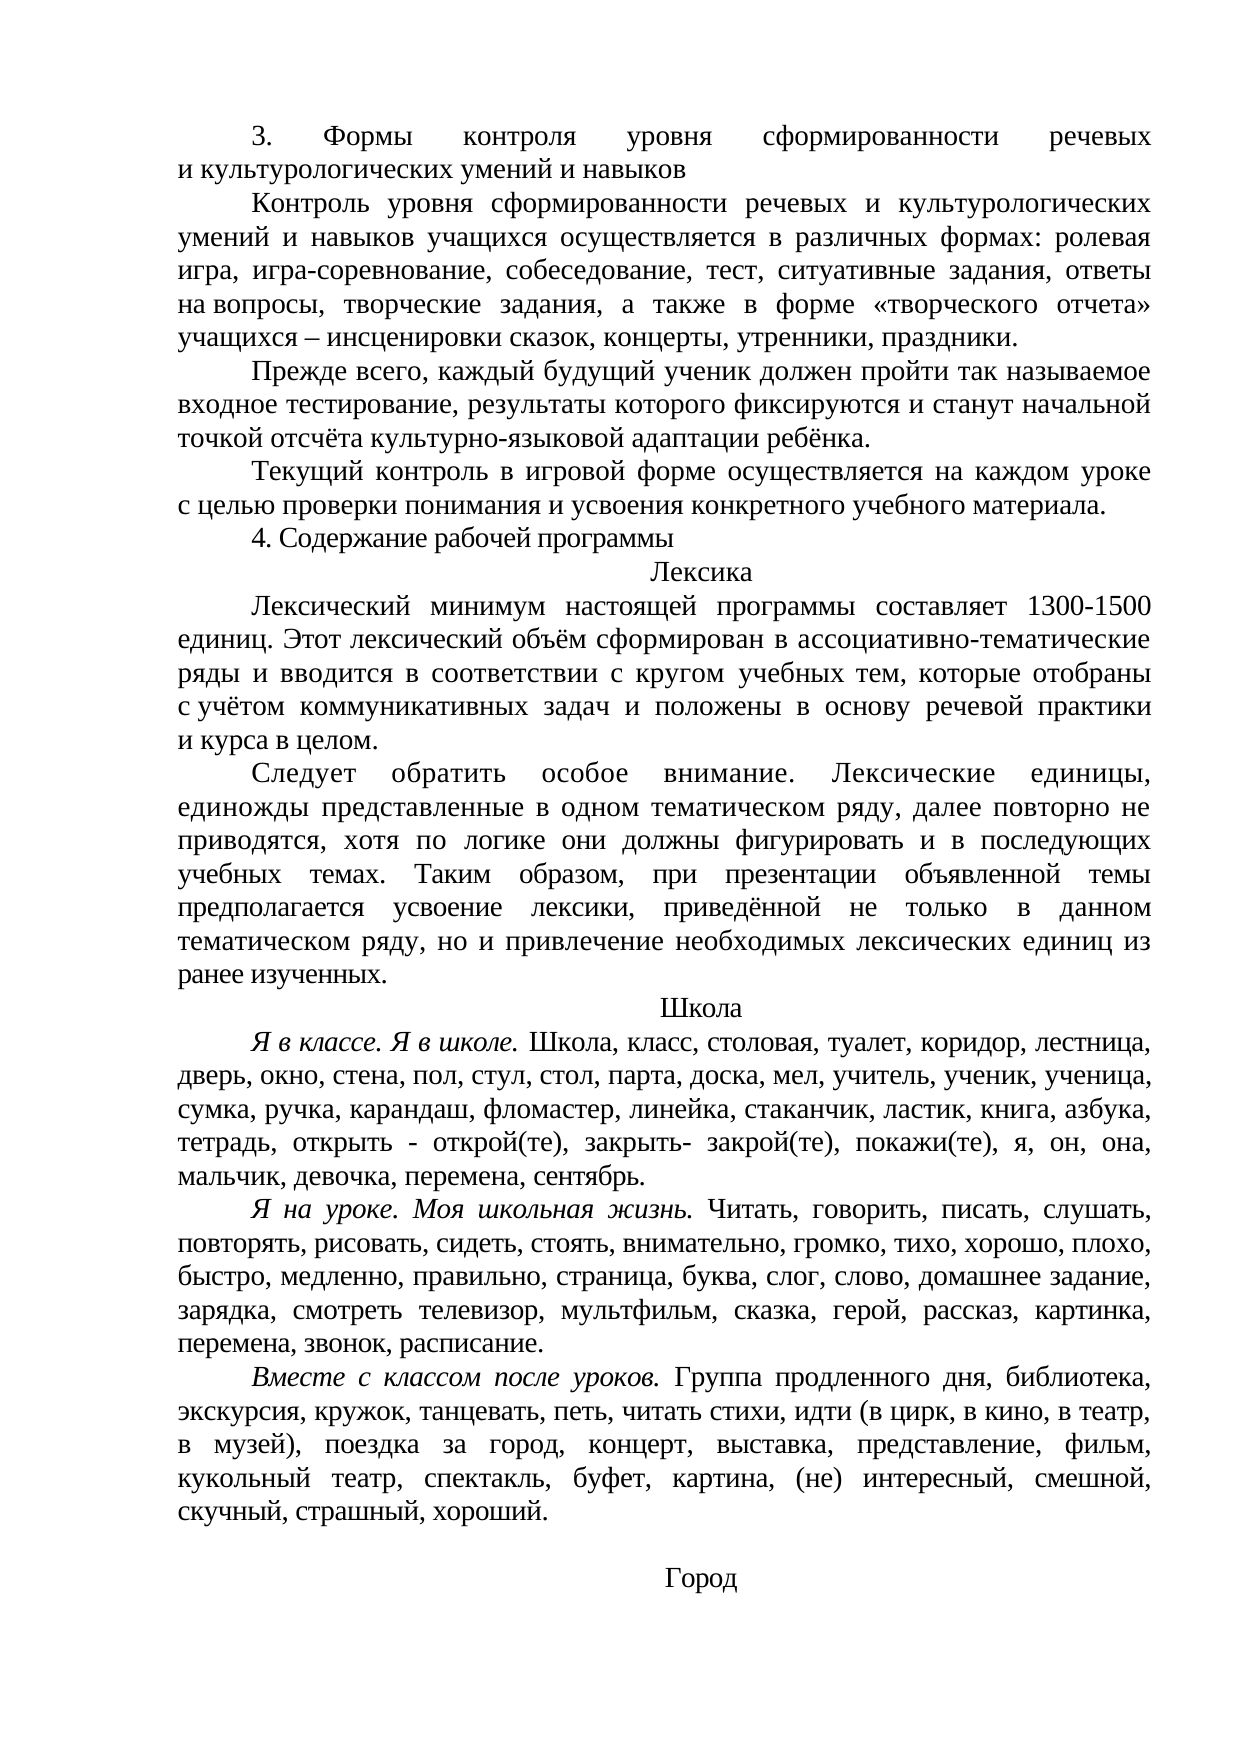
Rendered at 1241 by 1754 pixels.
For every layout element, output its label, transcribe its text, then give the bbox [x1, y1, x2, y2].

text Контроль уровня сформированности речевых и культурологических умений и навыков учащихся осуществляется в различных формах: ролевая игра, игра-соревнование, собеседование, тест, ситуативные задания, ответы на вопросы, творческие задания, а также в форме «творческого отчета» учащихся – инсценировки сказок, концерты, утренники, праздники. [177, 185, 1152, 353]
text Лексика [177, 554, 1152, 588]
text 3. Формы контроля уровня сформированности речевых и культурологических умений и навыков [177, 118, 1152, 185]
text Вместе с классом после уроков. Группа продленного дня, библиотека, экскурсия, кружок, танцевать, петь, читать стихи, идти (в цирк, в кино, в театр, в музей), поездка за город, концерт, выставка, представление, фильм, кукольный театр, спектакль, буфет, картина, (не) интересный, смешной, скучный, страшный, хороший. [177, 1359, 1152, 1527]
text 4. Содержание рабочей программы [177, 521, 1152, 554]
text Лексический минимум настоящей программы составляет 1300-1500 единиц. Этот лексический объём сформирован в ассоциативно-тематические ряды и вводится в соответствии с кругом учебных тем, которые отобраны с учётом коммуникативных задач и положены в основу речевой практики и курса в целом. [177, 588, 1152, 755]
text Город [177, 1560, 1152, 1594]
text Следует обратить особое внимание. Лексические единицы, единожды представленные в одном тематическом ряду, далее повторно не приводятся, хотя по логике они должны фигурировать и в последующих учебных темах. Таким образом, при презентации объявленной темы предполагается усвоение лексики, приведённой не только в данном тематическом ряду, но и привлечение необходимых лексических единиц из ранее изученных. [177, 755, 1152, 990]
text Школа [177, 990, 1152, 1024]
text Я на уроке. Моя школьная жизнь. Читать, говорить, писать, слушать, повторять, рисовать, сидеть, стоять, внимательно, громко, тихо, хорошо, плохо, быстро, медленно, правильно, страница, буква, слог, слово, домашнее задание, зарядка, смотреть телевизор, мультфильм, сказка, герой, рассказ, картинка, перемена, звонок, расписание. [177, 1191, 1152, 1359]
text Текущий контроль в игровой форме осуществляется на каждом уроке с целью проверки понимания и усвоения конкретного учебного материала. [177, 453, 1152, 521]
text Прежде всего, каждый будущий ученик должен пройти так называемое входное тестирование, результаты которого фиксируются и станут начальной точкой отсчёта культурно-языковой адаптации ребёнка. [177, 353, 1152, 453]
text Я в классе. Я в школе. Школа, класс, столовая, туалет, коридор, лестница, дверь, окно, стена, пол, стул, стол, парта, доска, мел, учитель, ученик, ученица, сумка, ручка, карандаш, фломастер, линейка, стаканчик, ластик, книга, азбука, тетрадь, открыть - открой(те), закрыть- закрой(те), покажи(те), я, он, она, мальчик, девочка, перемена, сентябрь. [177, 1024, 1152, 1191]
